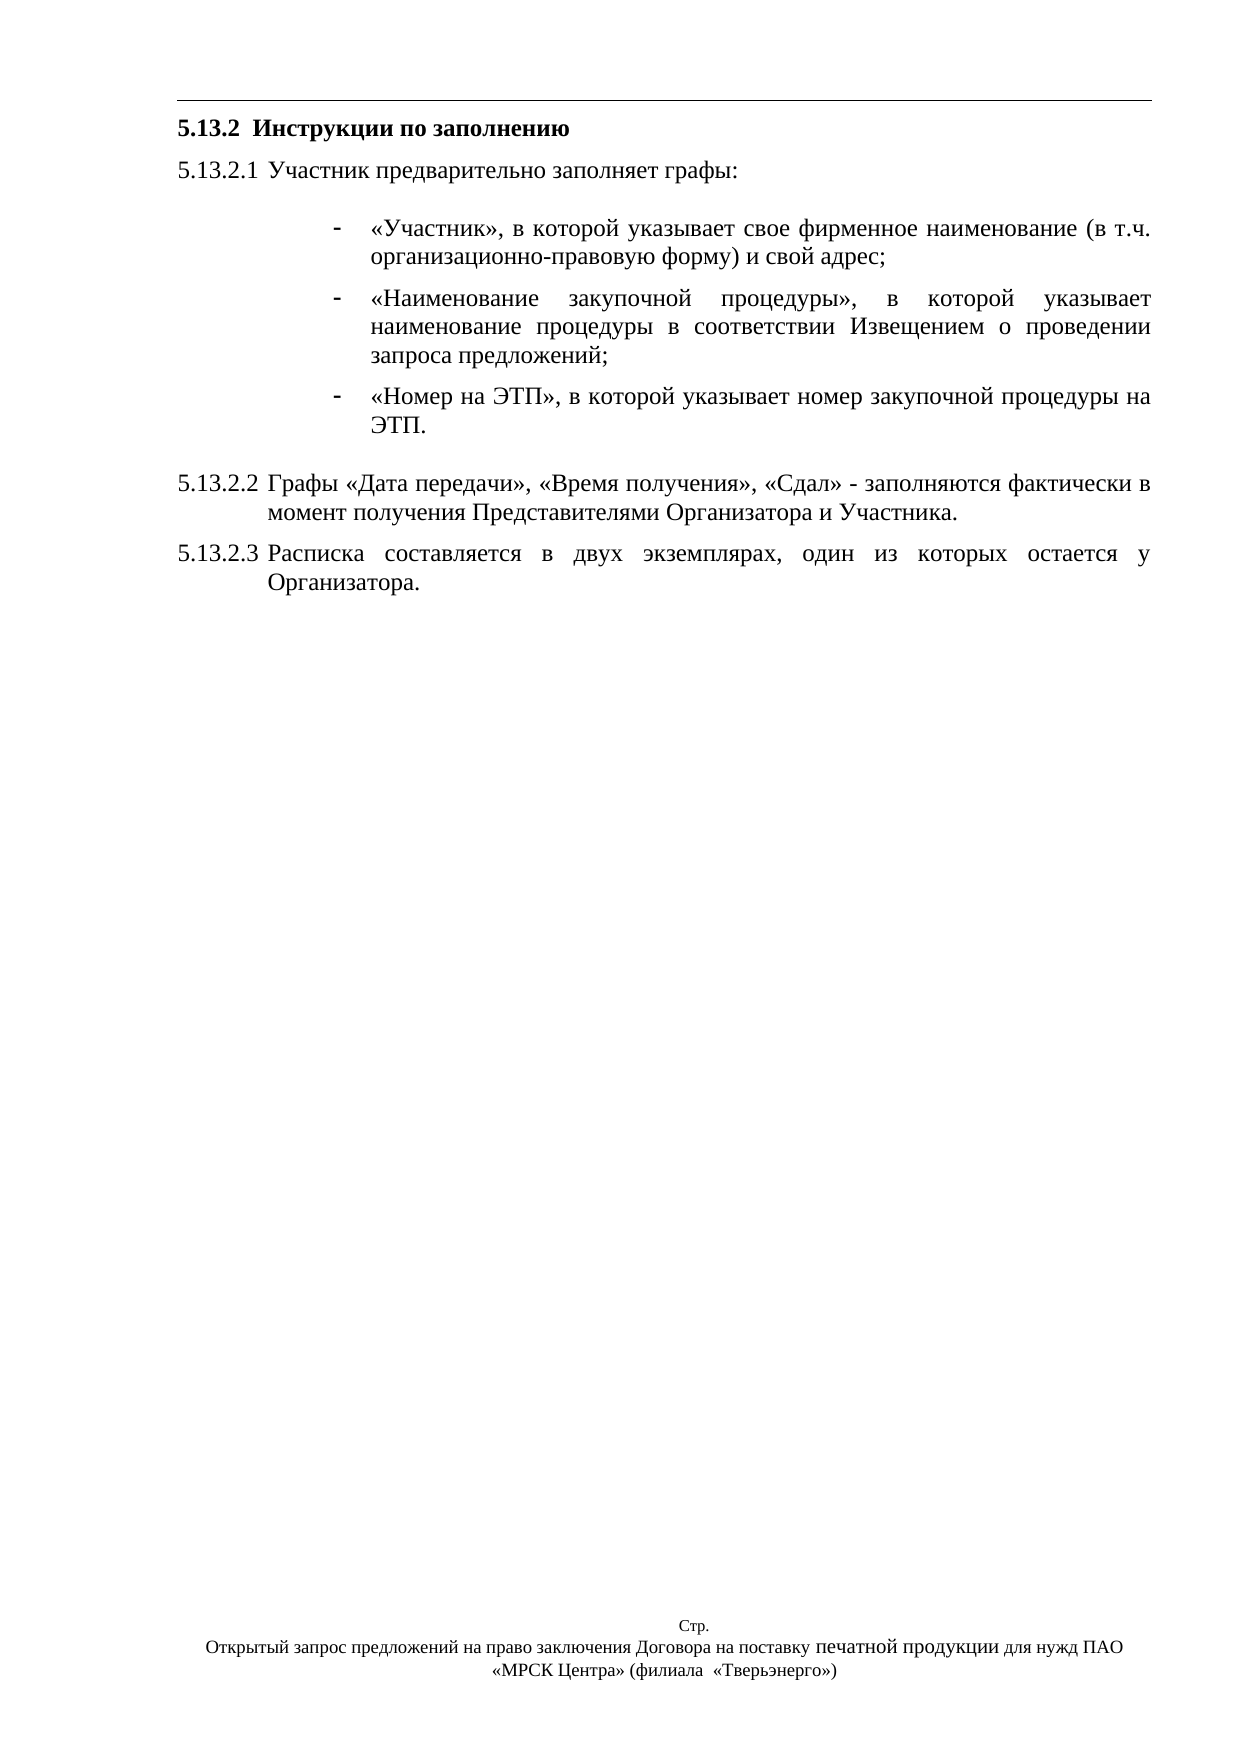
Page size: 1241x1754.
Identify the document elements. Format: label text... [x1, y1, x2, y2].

list Расписка составляется в двух экземплярах, один из которых остается у Организатора. [177, 538, 1152, 596]
list Графы «Дата передачи», «Время получения», «Сдал» - заполняются фактически в момент получения Представителями Организатора и Участника. [177, 468, 1152, 526]
list «Номер на ЭТП», в которой указывает номер закупочной процедуры на ЭТП. [333, 381, 1152, 439]
subtitle Инструкции по заполнению [177, 113, 1152, 142]
list Участник предварительно заполняет графы: [177, 155, 1152, 183]
list «Участник», в которой указывает свое фирменное наименование (в т.ч. организационно-правовую форму) и свой адрес; [333, 213, 1152, 270]
list «Наименование закупочной процедуры», в которой указывает наименование процедуры в соответствии Извещением о проведении запроса предложений; [333, 283, 1152, 369]
